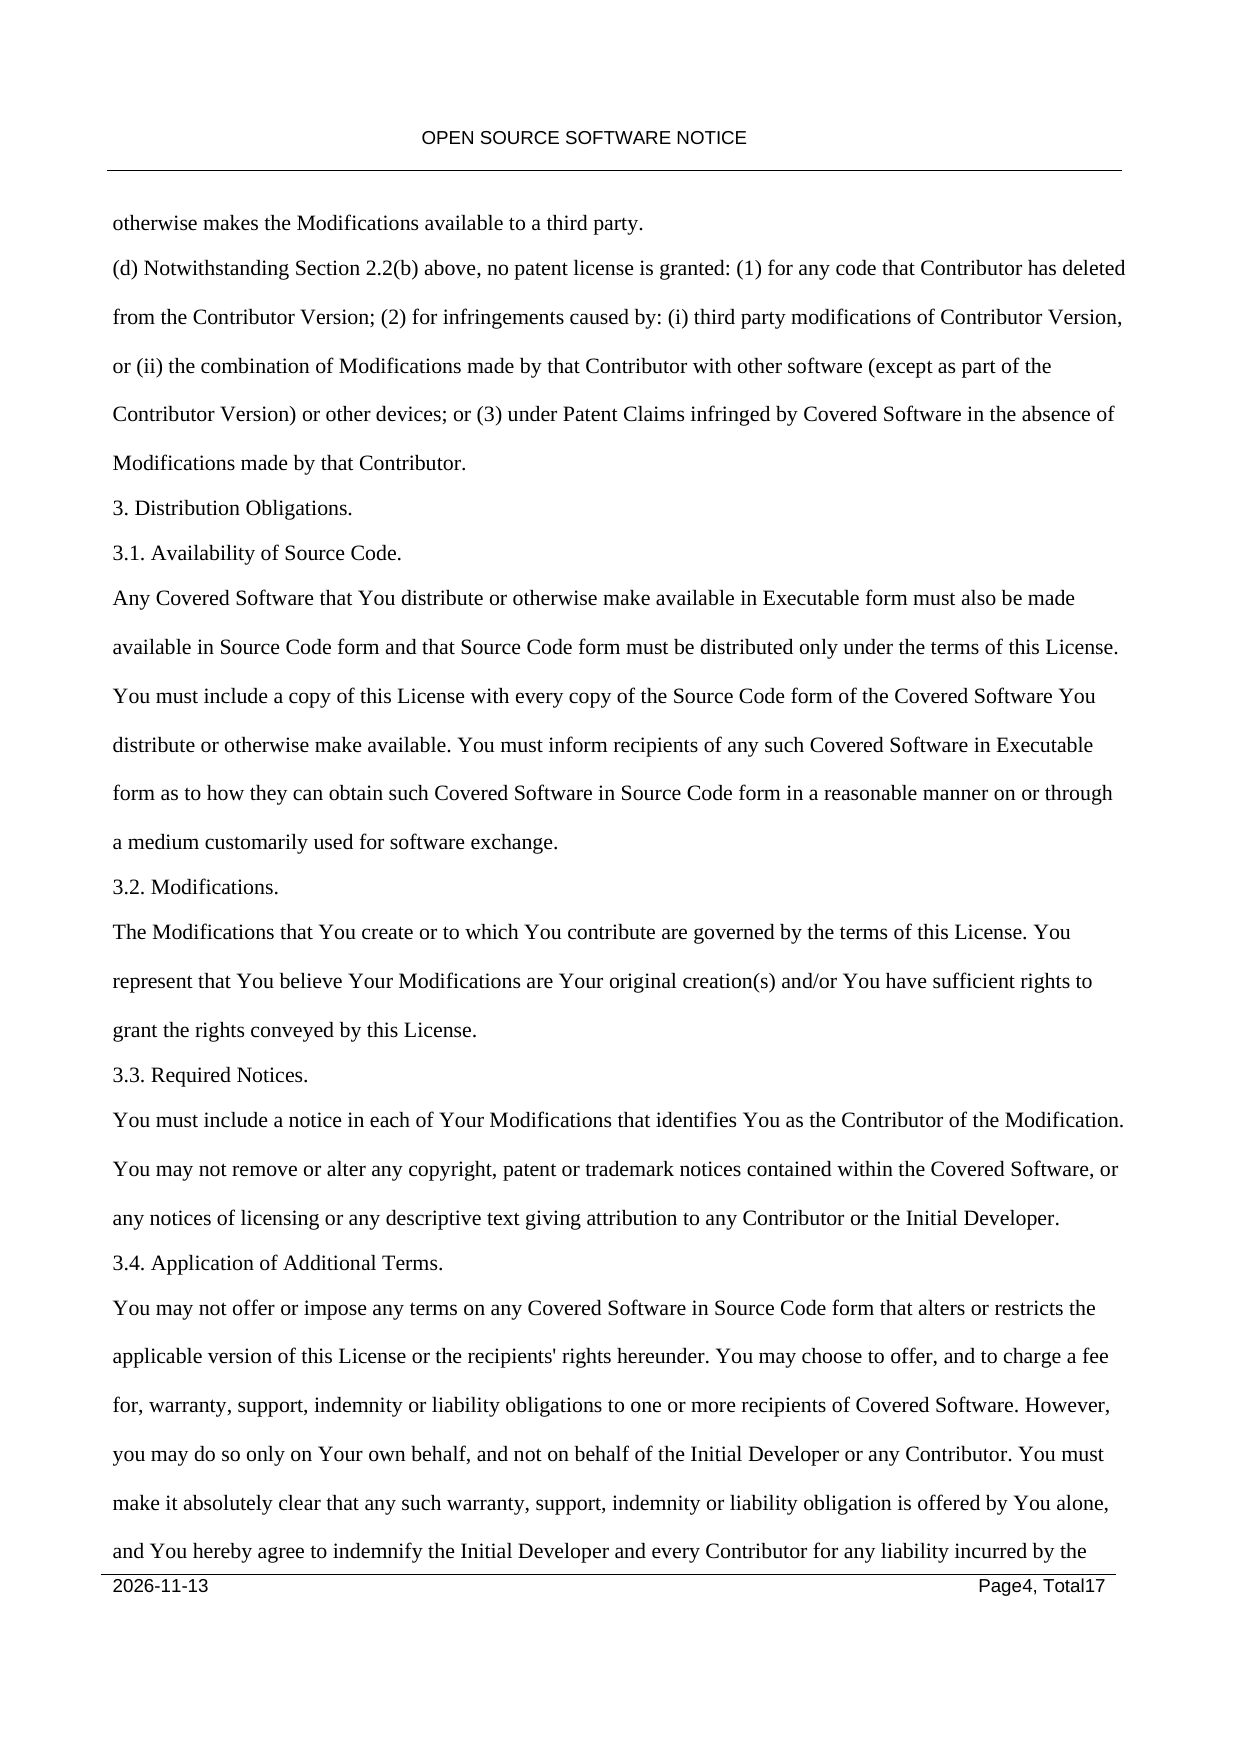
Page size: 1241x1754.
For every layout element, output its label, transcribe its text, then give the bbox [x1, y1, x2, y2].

text 3.4. Application of Additional Terms. [112, 1246, 1128, 1278]
text 3.2. Modifications. [112, 871, 1128, 903]
text 3.1. Availability of Source Code. [112, 537, 1128, 569]
text 3.3. Required Notices. [112, 1058, 1128, 1091]
text (d) Notwithstanding Section 2.2(b) above, no patent license is granted: (1) for any code that Contributor has deleted from the Contributor Version; (2) for infringements caused by: (i) third party modifications of Contributor Version, or (ii) the combination of Modifications made by that Contributor with other software (except as part of the Contributor Version) or other devices; or (3) under Patent Claims infringed by Covered Software in the absence of Modifications made by that Contributor. [112, 251, 1128, 479]
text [112, 206, 1128, 239]
text Any Covered Software that You distribute or otherwise make available in Executable form must also be made available in Source Code form and that Source Code form must be distributed only under the terms of this License. You must include a copy of this License with every copy of the Source Code form of the Covered Software You distribute or otherwise make available. You must inform recipients of any such Covered Software in Executable form as to how they can obtain such Covered Software in Source Code form in a reasonable manner on or through a medium customarily used for software exchange. [112, 582, 1128, 858]
text 3. Distribution Obligations. [112, 492, 1128, 524]
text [112, 1291, 1128, 1567]
text The Modifications that You create or to which You contribute are governed by the terms of this License. You represent that You believe Your Modifications are Your original creation(s) and/or You have sufficient rights to grant the rights conveyed by this License. [112, 916, 1128, 1046]
text You must include a notice in each of Your Modifications that identifies You as the Contributor of the Modification. You may not remove or alter any copyright, patent or trademark notices contained within the Covered Software, or any notices of licensing or any descriptive text giving attribution to any Contributor or the Initial Developer. [112, 1103, 1128, 1233]
